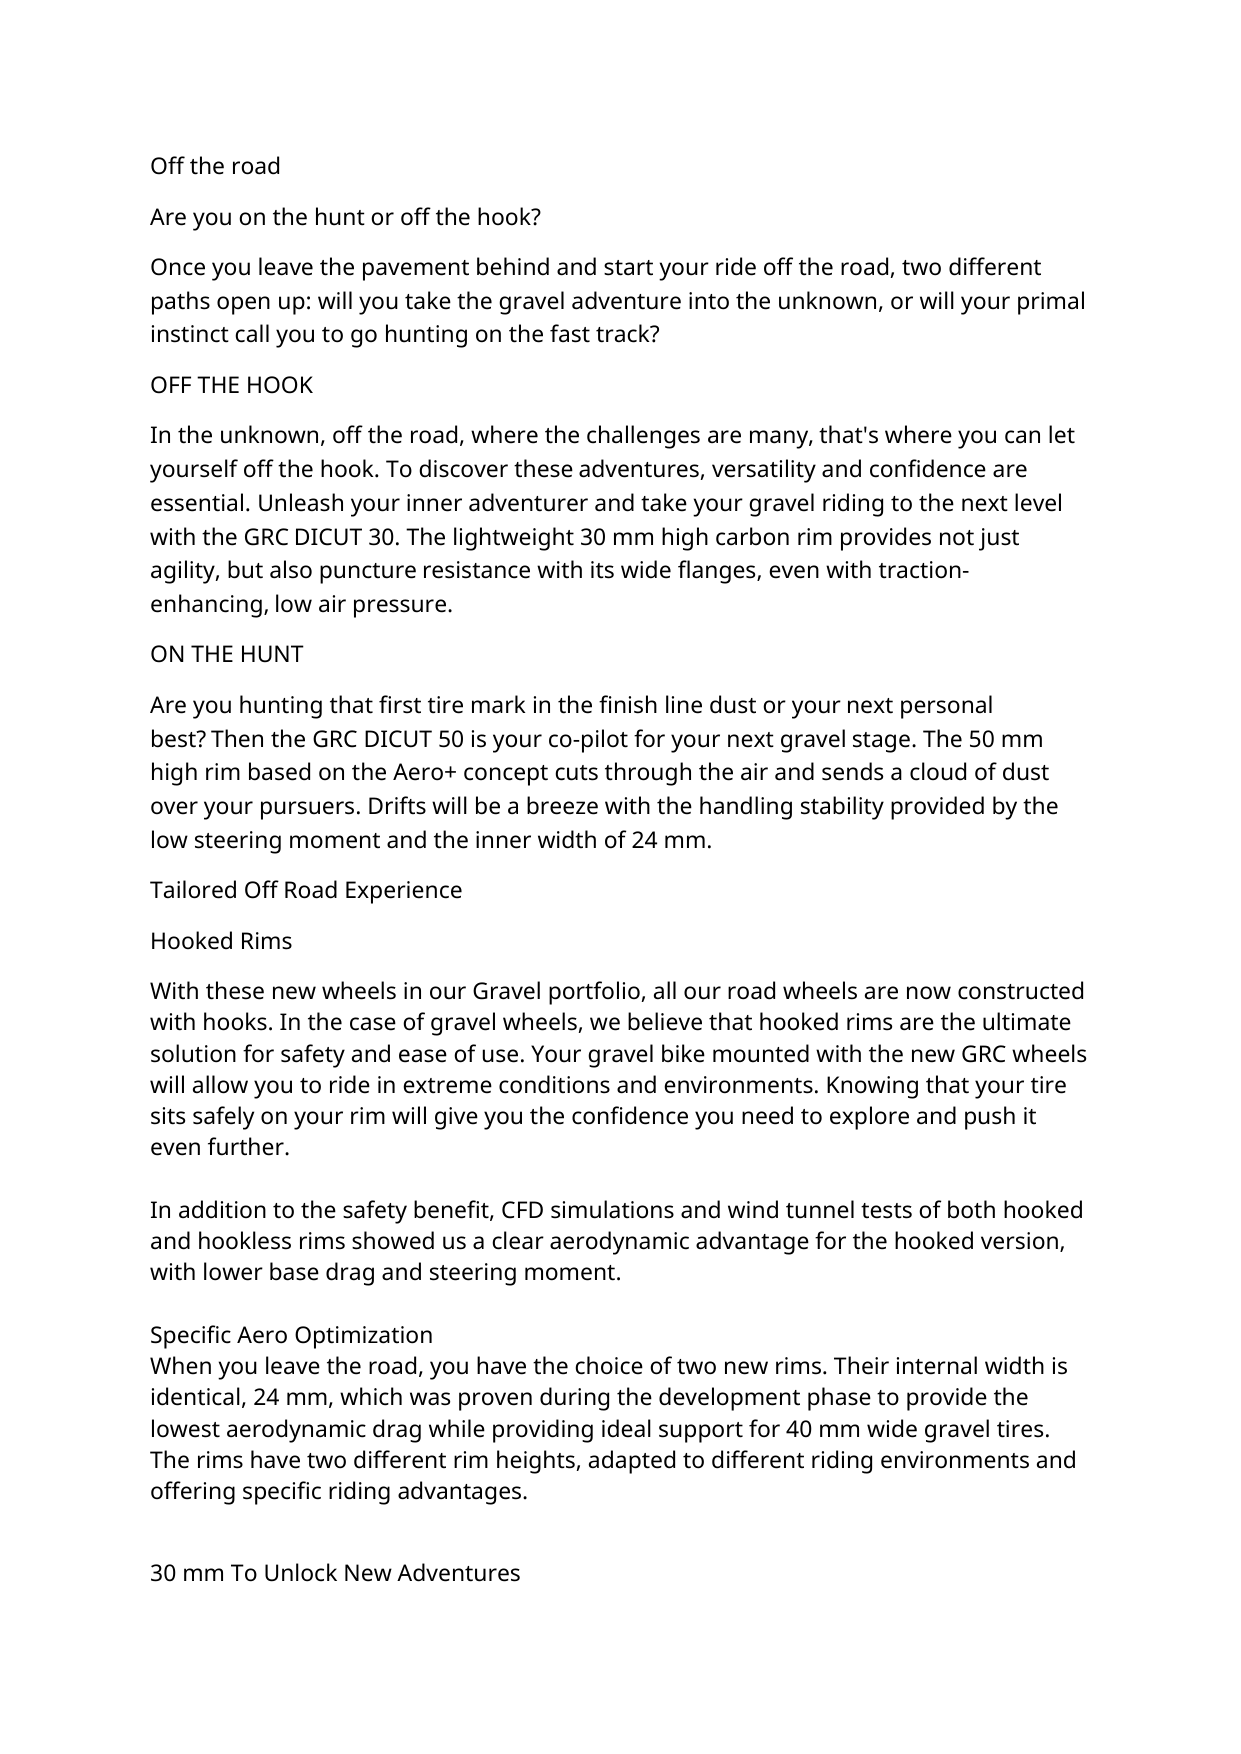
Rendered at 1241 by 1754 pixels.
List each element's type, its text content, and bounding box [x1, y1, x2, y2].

text ON THE HUNT [150, 638, 1090, 669]
text Off the road [150, 150, 1090, 181]
text Are you hunting that first tire mark in the finish line dust or your next personal best? Then the GRC DICUT 50 is your co-pilot for your next gravel stage. The 50 mm high rim based on the Aero+ concept cuts through the air and sends a cloud of dust over your pursuers. Drifts will be a breeze with the handling stability provided by the low steering moment and the inner width of 24 mm. [150, 689, 1090, 855]
text Are you on the hunt or off the hook? [150, 200, 1090, 232]
text Once you leave the pavement behind and start your ride off the road, two different paths open up: will you take the gravel adventure into the unknown, or will your primal instinct call you to go hunting on the fast track? [150, 251, 1090, 349]
text When you leave the road, you have the choice of two new rims. Their internal width is identical, 24 mm, which was proven during the development phase to provide the lowest aerodynamic drag while providing ideal support for 40 mm wide gravel tires. The rims have two different rim heights, adapted to different riding environments and offering specific riding advantages. [150, 1350, 1090, 1506]
text Tailored Off Road Experience [150, 874, 1090, 905]
text In addition to the safety benefit, CFD simulations and wind tunnel tests of both hooked and hookless rims showed us a clear aerodynamic advantage for the hooked version, with lower base drag and steering moment. [150, 1194, 1090, 1287]
text Hooked Rims [150, 924, 1090, 956]
text With these new wheels in our Gravel portfolio, all our road wheels are now constructed with hooks. In the case of gravel wheels, we believe that hooked rims are the ultimate solution for safety and ease of use. Your gravel bike mounted with the new GRC wheels will allow you to ride in extreme conditions and environments. Knowing that your tire sits safely on your rim will give you the confidence you need to explore and push it even further. [150, 975, 1090, 1162]
text In the unknown, off the road, where the challenges are many, that's where you can let yourself off the hook. To discover these adventures, versatility and confidence are essential. Unleash your inner adventurer and take your gravel riding to the next level with the GRC DICUT 30. The lightweight 30 mm high carbon rim provides not just agility, but also puncture resistance with its wide flanges, even with traction-enhancing, low air pressure. [150, 419, 1090, 619]
text 30 mm To Unlock New Adventures [150, 1557, 1090, 1588]
text OFF THE HOOK [150, 369, 1090, 400]
text Specific Aero Optimization [150, 1319, 1090, 1350]
